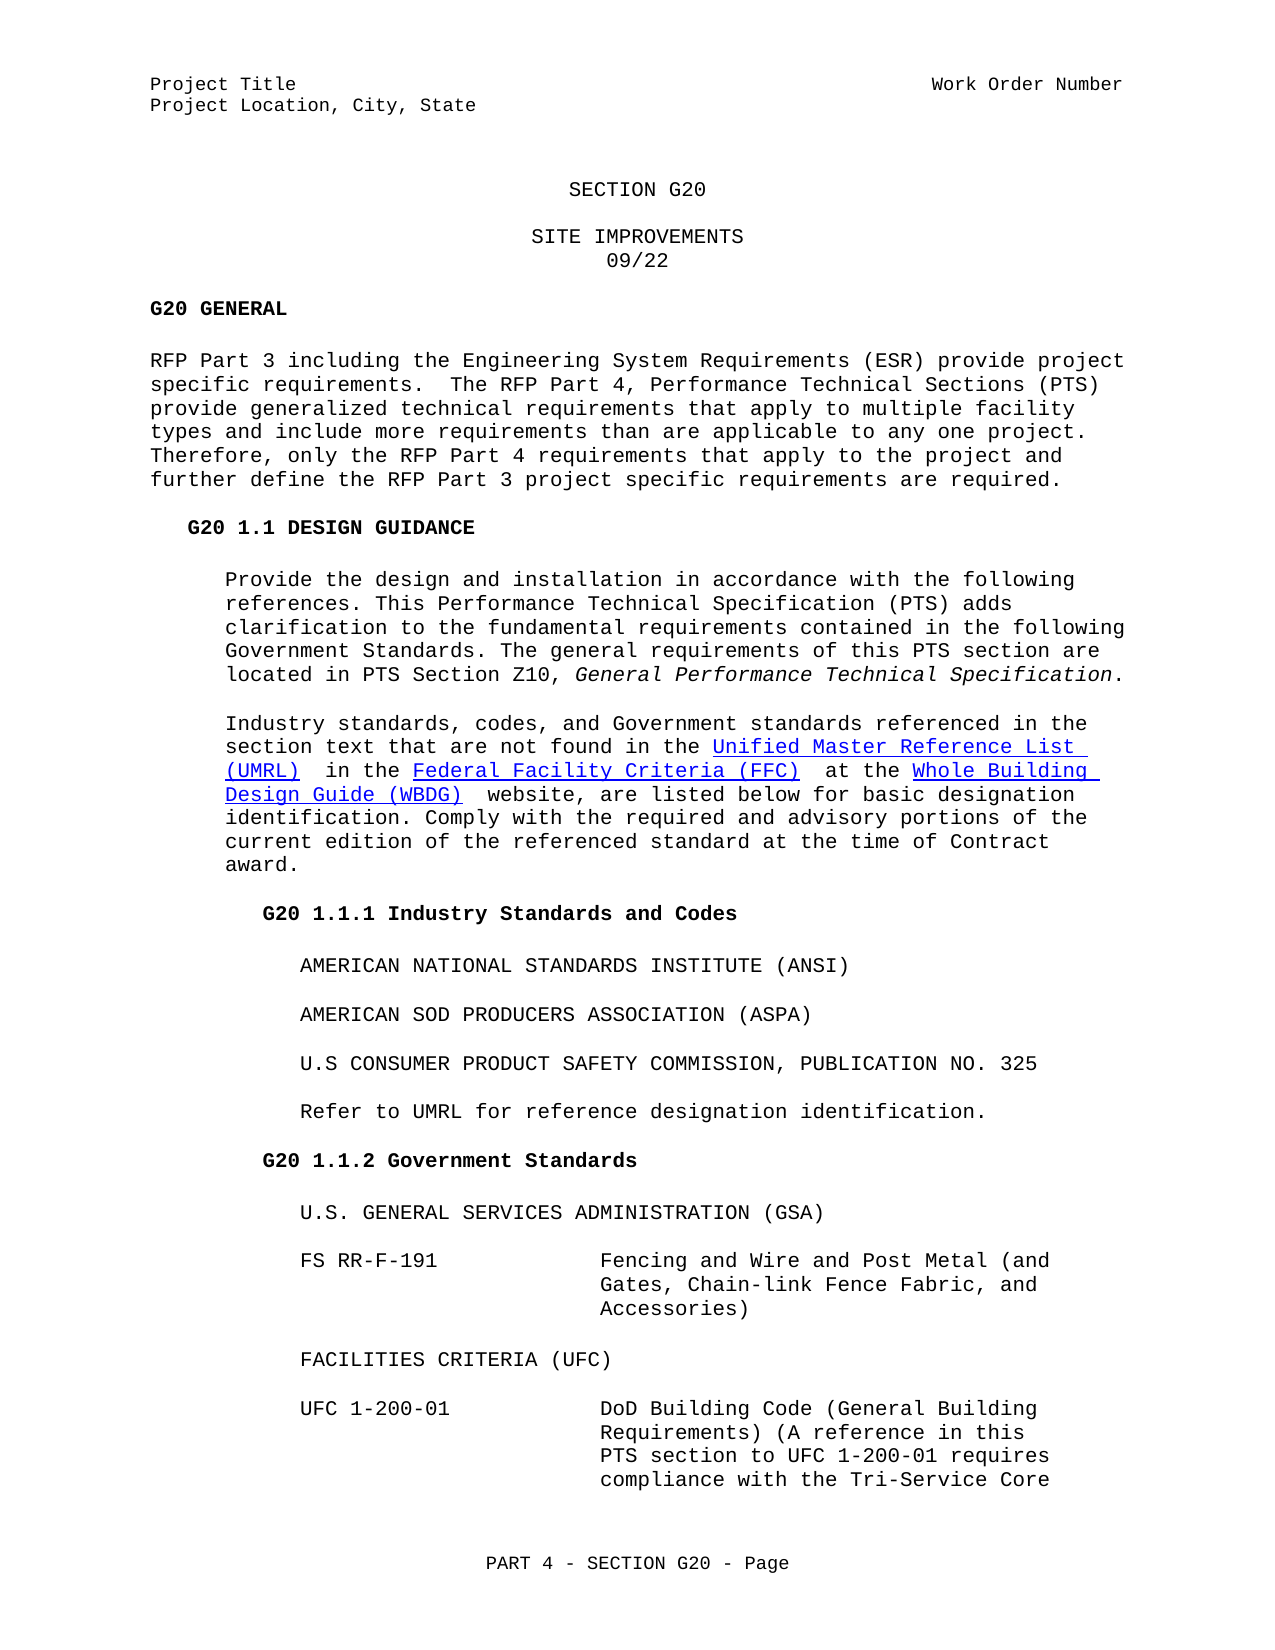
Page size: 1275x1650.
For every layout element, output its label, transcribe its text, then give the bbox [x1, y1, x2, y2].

text FACILITIES CRITERIA (UFC) [300, 1349, 1125, 1373]
text U.S CONSUMER PRODUCT SAFETY COMMISSION, PUBLICATION NO. 325 [300, 1052, 1125, 1076]
text Provide the design and installation in accordance with the following references. This Performance Technical Specification (PTS) adds clarification to the fundamental requirements contained in the following Government Standards. The general requirements of this PTS section are located in PTS Section Z10, General Performance Technical Specification. [225, 569, 1125, 688]
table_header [600, 1398, 1050, 1493]
text AMERICAN SOD PRODUCERS ASSOCIATION (ASPA) [300, 1004, 1125, 1027]
text AMERICAN NATIONAL STANDARDS INSTITUTE (ANSI) [300, 955, 1125, 979]
text Refer to UMRL for reference designation identification. [300, 1101, 1125, 1125]
text RFP Part 3 including the Engineering System Requirements (ESR) provide project specific requirements. The RFP Part 4, Performance Technical Sections (PTS) provide generalized technical requirements that apply to multiple facility types and include more requirements than are applicable to any one project. Therefore, only the RFP Part 4 requirements that apply to the project and further define the RFP Part 3 project specific requirements are required. [150, 350, 1125, 492]
text U.S. GENERAL SERVICES ADMINISTRATION (GSA) [300, 1202, 1125, 1226]
text G20 1.1.1 Industry Standards and Codes [225, 903, 1125, 927]
text G20 GENERAL [150, 298, 1125, 322]
table_header UFC 1-200-01 [300, 1398, 600, 1493]
text G20 1.1 DESIGN GUIDANCE [150, 517, 1125, 541]
table_header FS RR-F-191 [300, 1251, 600, 1349]
text G20 1.1.2 Government Standards [225, 1150, 1125, 1173]
table_header Fencing and Wire and Post Metal (and Gates, Chain-link Fence Fabric, and Accessories) [600, 1251, 1050, 1349]
text SECTION G20 SITE IMPROVEMENTS 09/22 [150, 179, 1125, 273]
text Industry standards, codes, and Government standards referenced in the section text that are not found in the Unified Master Reference List (UMRL) in the Federal Facility Criteria (FFC) at the Whole Building Design Guide (WBDG) website, are listed below for basic designation identification. Comply with the required and advisory portions of the current edition of the referenced standard at the time of Contract award. [225, 713, 1125, 878]
